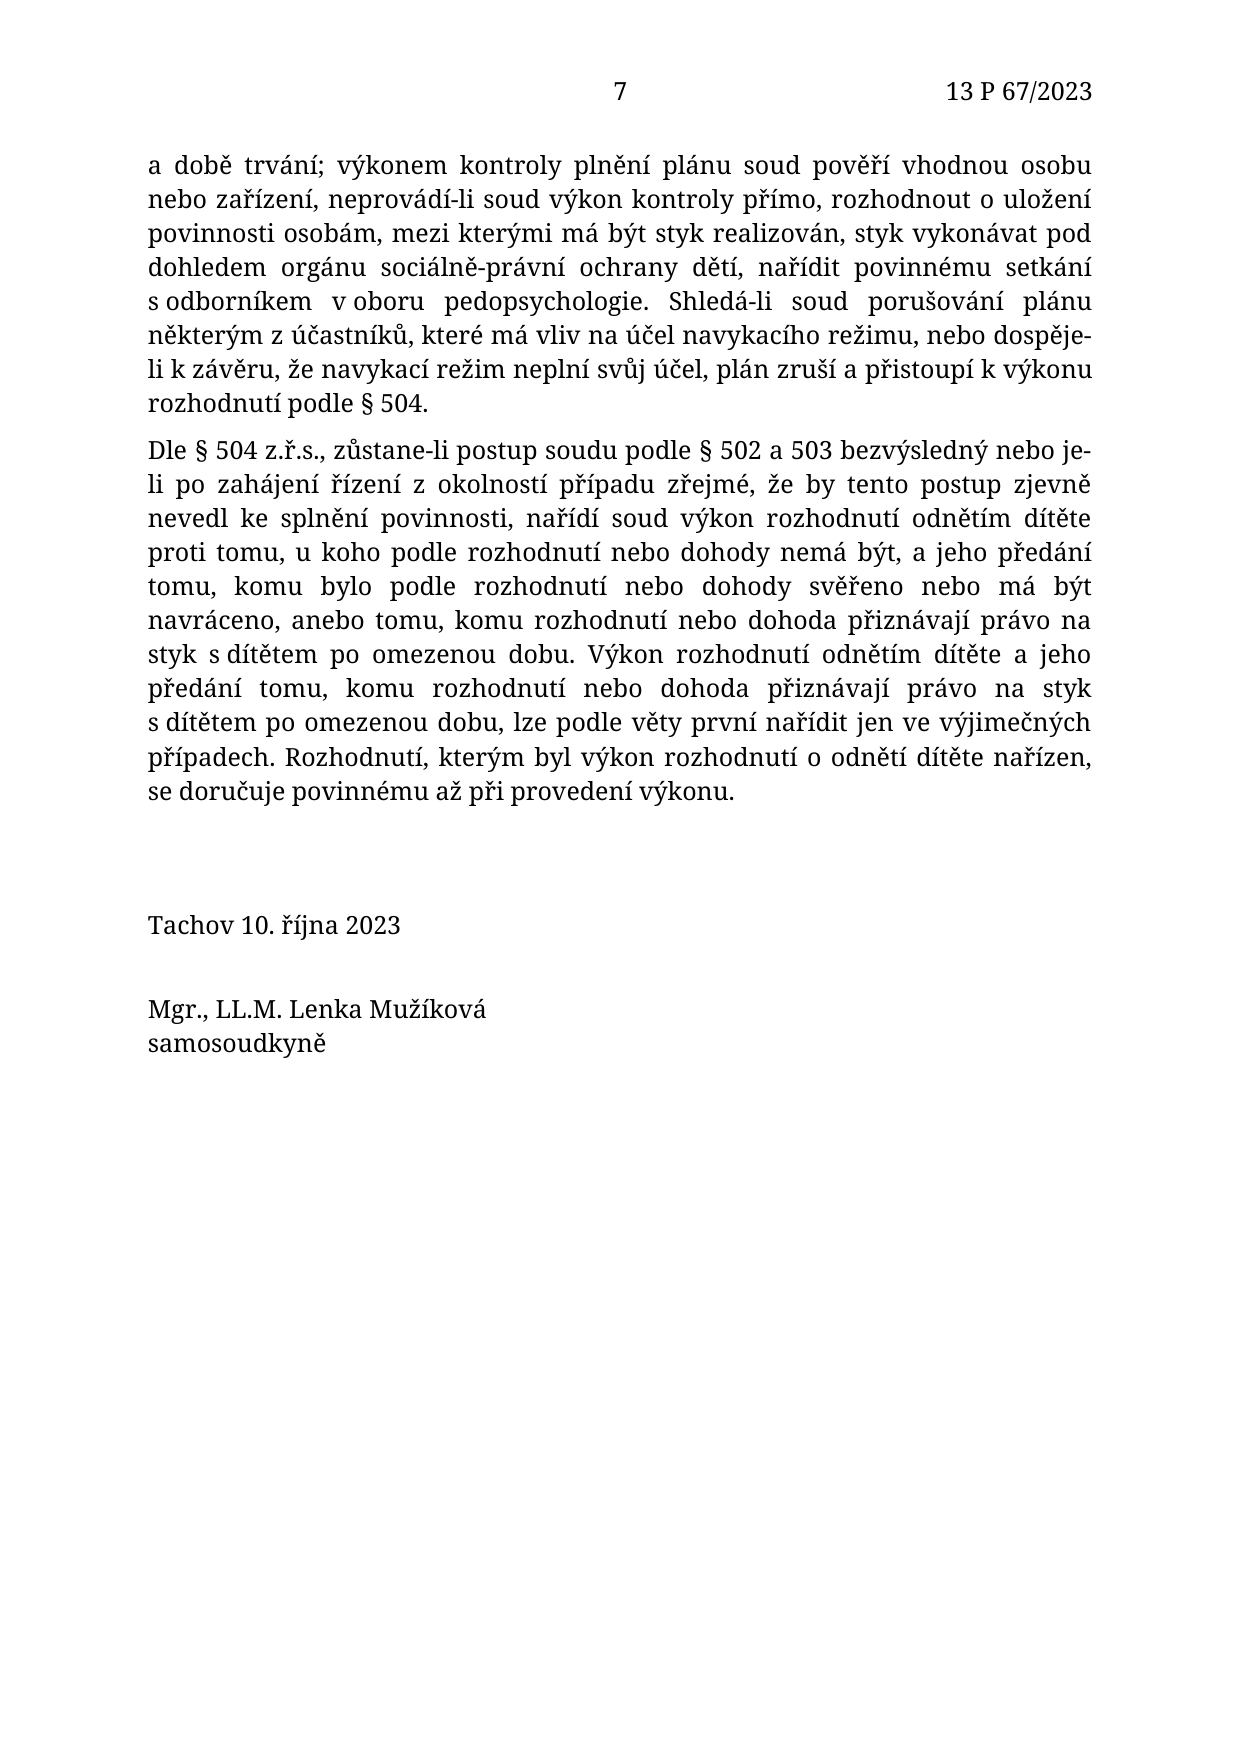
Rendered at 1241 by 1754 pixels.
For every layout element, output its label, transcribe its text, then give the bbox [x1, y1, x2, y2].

text Tachov 10. října 2023 [148, 907, 1093, 941]
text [148, 148, 1093, 420]
text Mgr., LL.M. Lenka Mužíková samosoudkyně [148, 991, 1093, 1059]
text Dle § 504 z.ř.s., zůstane-li postup soudu podle § 502 a 503 bezvýsledný nebo je-li po zahájení řízení z okolností případu zřejmé, že by tento postup zjevně nevedl ke splnění povinnosti, nařídí soud výkon rozhodnutí odnětím dítěte proti tomu, u koho podle rozhodnutí nebo dohody nemá být, a jeho předání tomu, komu bylo podle rozhodnutí nebo dohody svěřeno nebo má být navráceno, anebo tomu, komu rozhodnutí nebo dohoda přiznávají právo na styk s dítětem po omezenou dobu. Výkon rozhodnutí odnětím dítěte a jeho předání tomu, komu rozhodnutí nebo dohoda přiznávají právo na styk s dítětem po omezenou dobu, lze podle věty první nařídit jen ve výjimečných případech. Rozhodnutí, kterým byl výkon rozhodnutí o odnětí dítěte nařízen, se doručuje povinnému až při provedení výkonu. [148, 433, 1093, 807]
